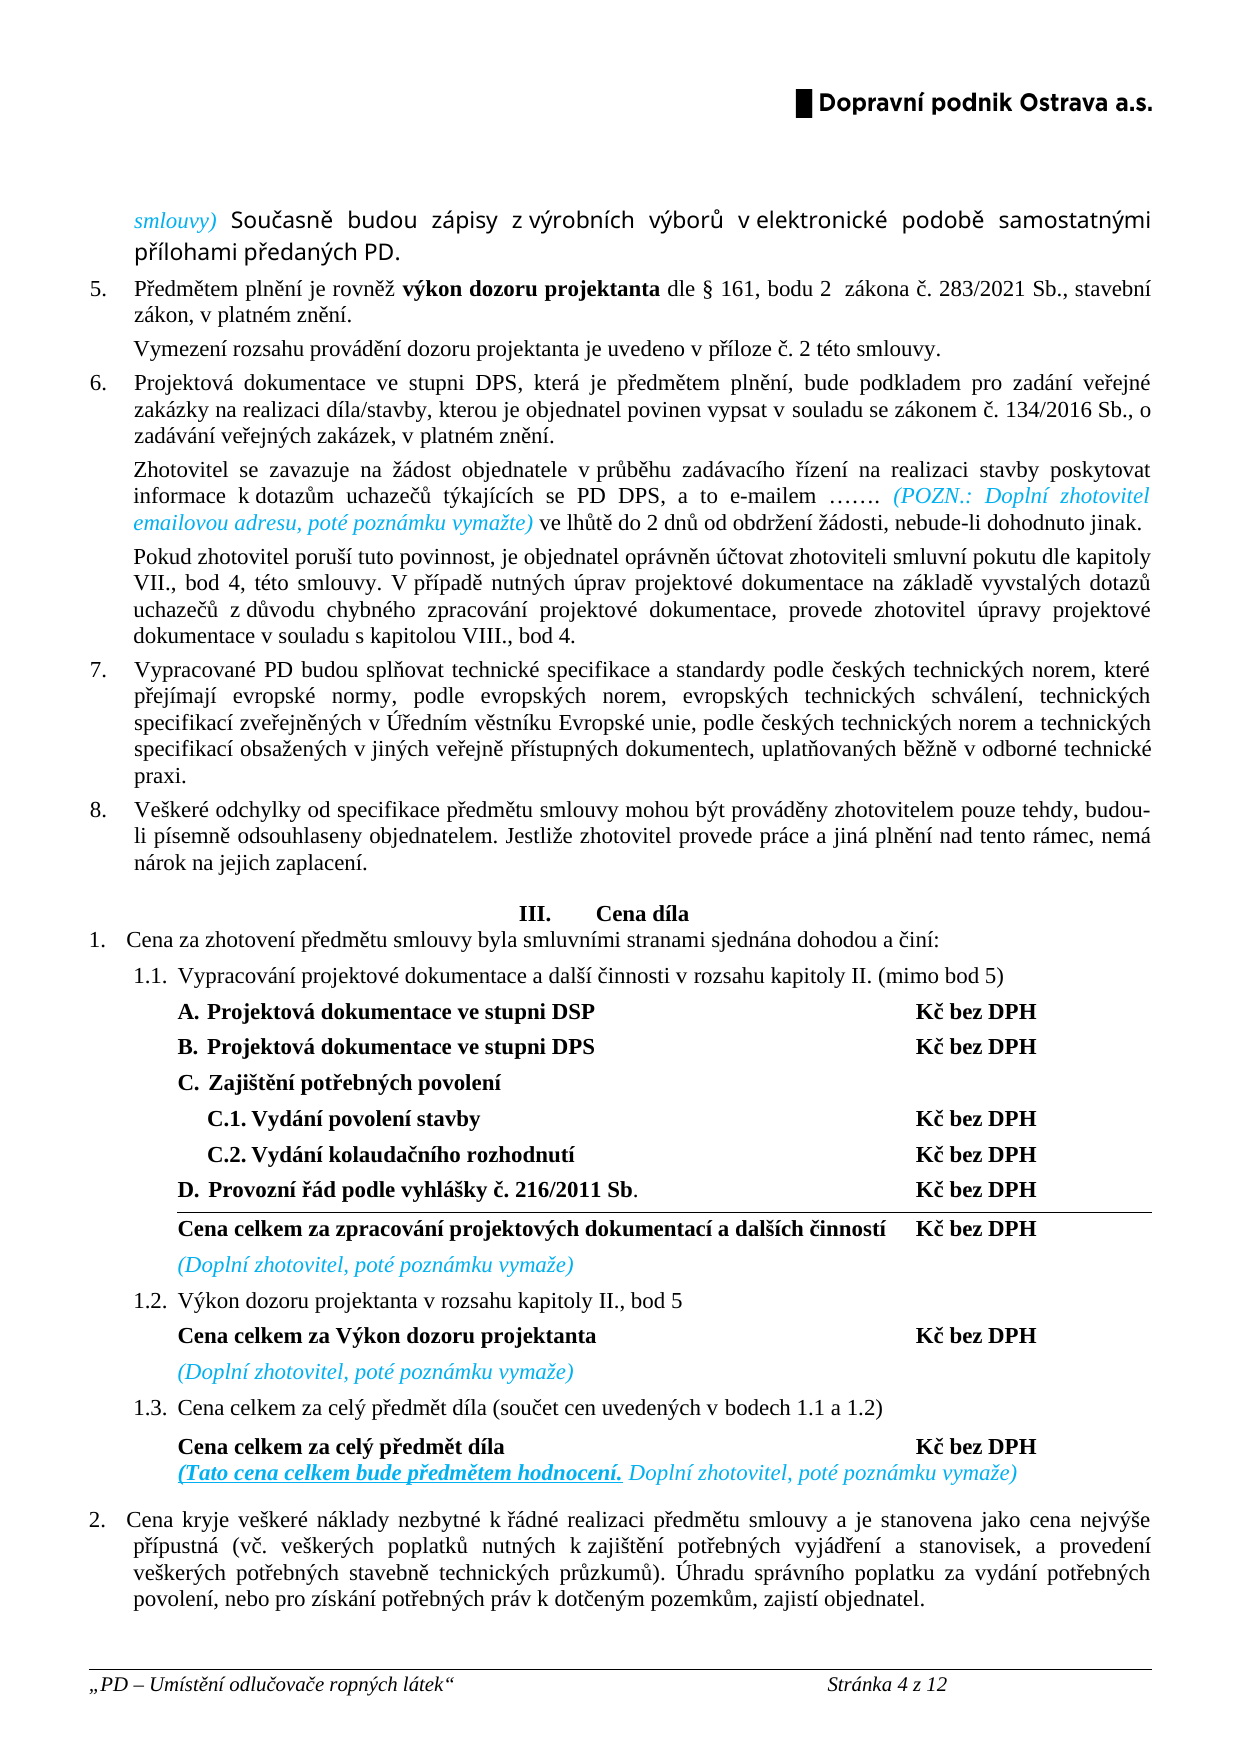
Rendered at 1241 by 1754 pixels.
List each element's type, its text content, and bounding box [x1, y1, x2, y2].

text Pokud zhotovitel poruší tuto povinnost, je objednatel oprávněn účtovat zhotoviteli smluvní pokutu dle kapitoly VII., bod 4, této smlouvy. V případě nutných úprav projektové dokumentace na základě vyvstalých dotazů uchazečů z důvodu chybného zpracování projektové dokumentace, provede zhotovitel úpravy projektové dokumentace v souladu s kapitolou VIII., bod 4. [133, 543, 1152, 648]
text Zhotovitel se zavazuje na žádost objednatele v průběhu zadávacího řízení na realizaci stavby poskytovat informace k dotazům uchazečů týkajících se PD DPS, a to e-mailem ……. (POZN.: Doplní zhotovitel emailovou adresu, poté poznámku vymažte) ve lhůtě do 2 dnů od obdržení žádosti, nebude-li dohodnuto jinak. [133, 456, 1152, 535]
subtitle Cena za zhotovení předmětu smlouvy byla smluvními stranami sjednána dohodou a činí: [89, 926, 1152, 953]
list Výkon dozoru projektanta v rozsahu kapitoly II., bod 5 [133, 1287, 1152, 1313]
picture [795, 89, 1152, 118]
text Vymezení rozsahu provádění dozoru projektanta je uvedeno v příloze č. 2 této smlouvy. [133, 335, 1152, 361]
list Provozní řád podle vyhlášky č. 216/2011 Sb. Kč bez DPH [177, 1176, 1152, 1203]
list Projektová dokumentace ve stupni DPS Kč bez DPH [177, 1033, 1152, 1060]
text Cena celkem za zpracování projektových dokumentací a dalších činností Kč bez DPH [177, 1213, 1152, 1242]
list Cena celkem za celý předmět díla (součet cen uvedených v bodech 1.1 a 1.2) [133, 1394, 1152, 1420]
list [89, 204, 1152, 267]
list Zajištění potřebných povolení [177, 1069, 1152, 1096]
text (Tato cena celkem bude předmětem hodnocení. Doplní zhotovitel, poté poznámku vymaže) [177, 1459, 1152, 1485]
text Cena celkem za celý předmět díla Kč bez DPH [177, 1433, 1152, 1459]
list Vypracované PD budou splňovat technické specifikace a standardy podle českých technických norem, které přejímají evropské normy, podle evropských norem, evropských technických schválení, technických specifikací zveřejněných v Úředním věstníku Evropské unie, podle českých technických norem a technických specifikací obsažených v jiných veřejně přístupných dokumentech, uplatňovaných běžně v odborné technické praxi. [89, 656, 1152, 788]
list Projektová dokumentace ve stupni DSP Kč bez DPH [177, 998, 1152, 1024]
list Předmětem plnění je rovněž výkon dozoru projektanta dle § 161, bodu 2 zákona č. 283/2021 Sb., stavební zákon, v platném znění. [89, 274, 1152, 327]
text (Doplní zhotovitel, poté poznámku vymaže) [177, 1358, 1152, 1384]
list Veškeré odchylky od specifikace předmětu smlouvy mohou být prováděny zhotovitelem pouze tehdy, budou-li písemně odsouhlaseny objednatelem. Jestliže zhotovitel provede práce a jiná plnění nad tento rámec, nemá nárok na jejich zaplacení. [89, 796, 1152, 875]
text (Doplní zhotovitel, poté poznámku vymaže) [177, 1251, 1152, 1277]
list Vydání kolaudačního rozhodnutí Kč bez DPH [207, 1141, 1152, 1167]
list Cena díla [89, 900, 1152, 926]
list Vypracování projektové dokumentace a další činnosti v rozsahu kapitoly II. (mimo bod 5) [133, 962, 1152, 988]
list Projektová dokumentace ve stupni DPS, která je předmětem plnění, bude podkladem pro zadání veřejné zakázky na realizaci díla/stavby, kterou je objednatel povinen vypsat v souladu se zákonem č. 134/2016 Sb., o zadávání veřejných zakázek, v platném znění. [89, 369, 1152, 448]
subtitle Cena kryje veškeré náklady nezbytné k řádné realizaci předmětu smlouvy a je stanovena jako cena nejvýše přípustná (vč. veškerých poplatků nutných k zajištění potřebných vyjádření a stanovisek, a provedení veškerých potřebných stavebně technických průzkumů). Úhradu správního poplatku za vydání potřebných povolení, nebo pro získání potřebných práv k dotčeným pozemkům, zajistí objednatel. [89, 1506, 1152, 1612]
list Vydání povolení stavby Kč bez DPH [207, 1105, 1152, 1131]
text Cena celkem za Výkon dozoru projektanta Kč bez DPH [177, 1322, 1152, 1349]
